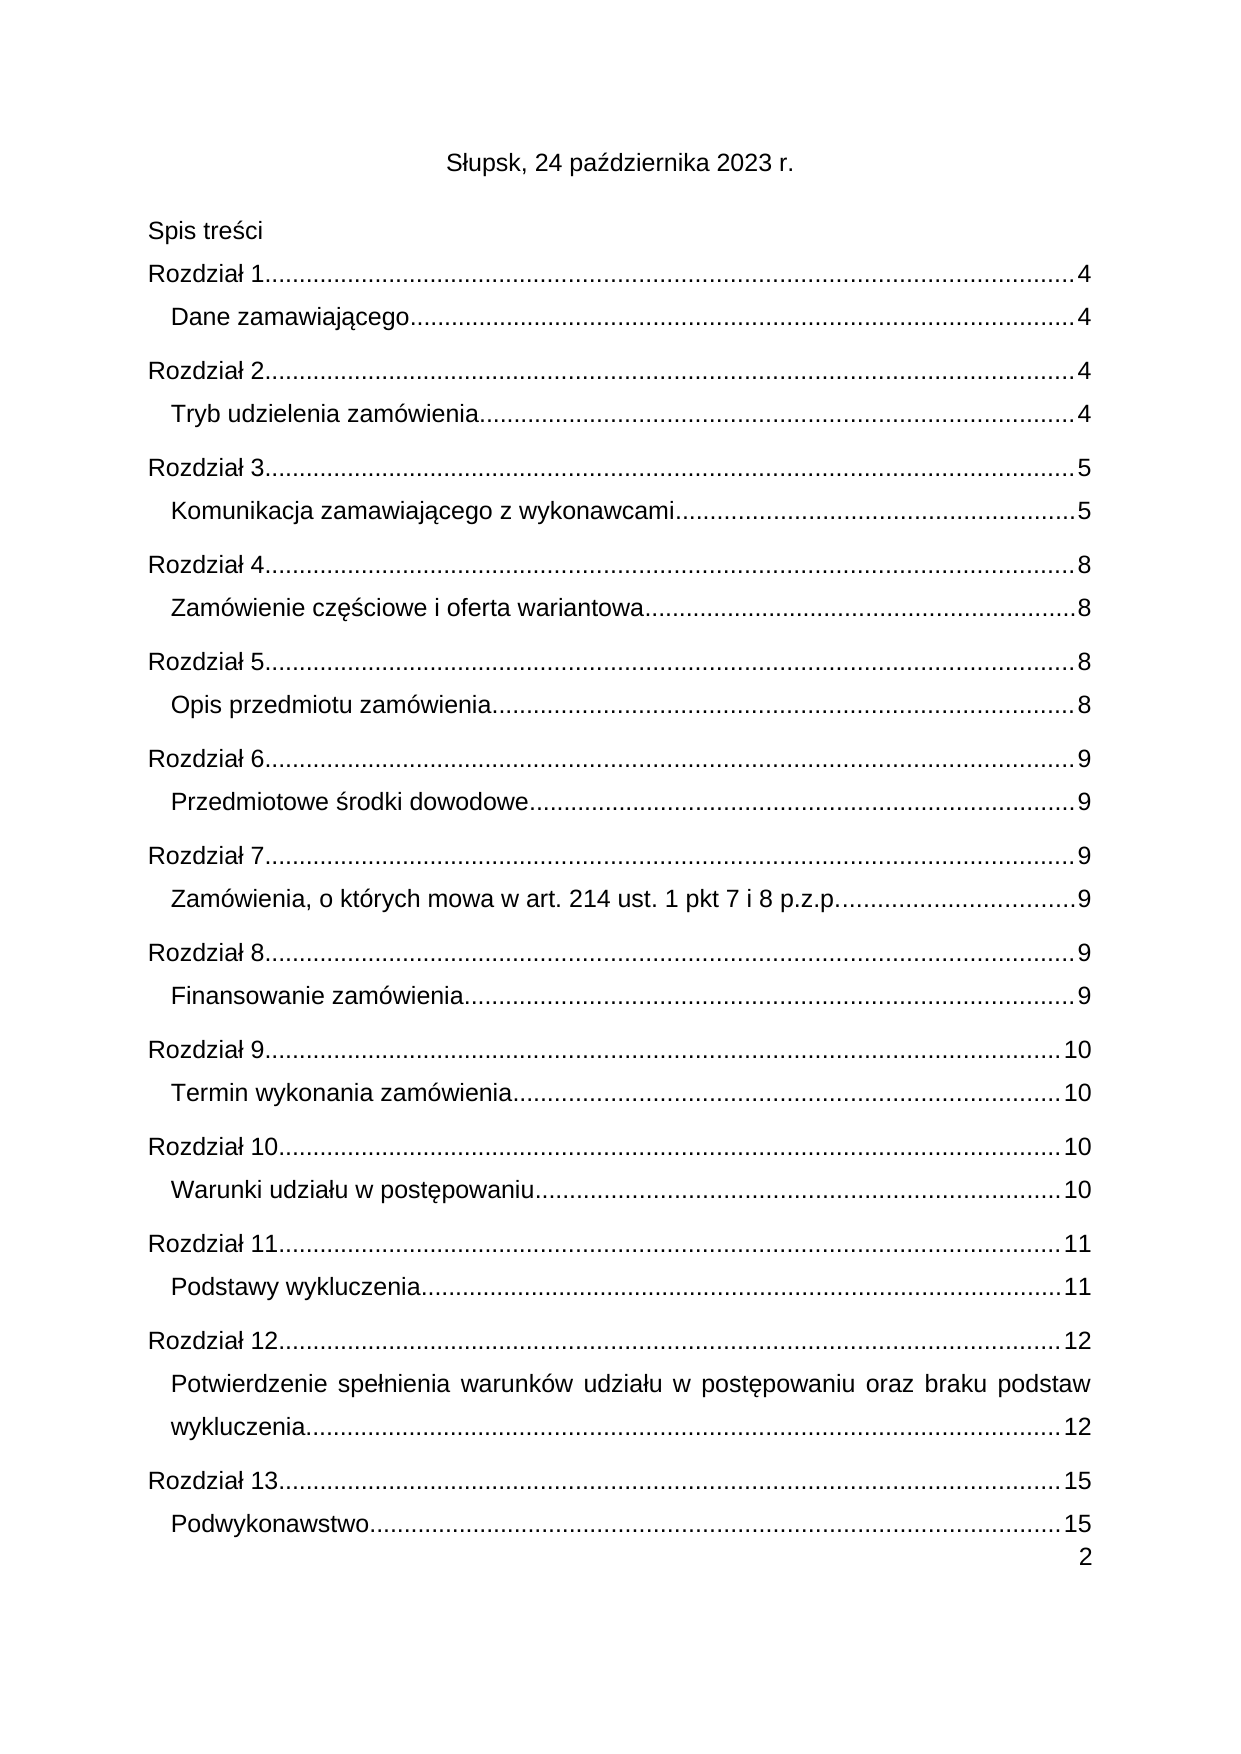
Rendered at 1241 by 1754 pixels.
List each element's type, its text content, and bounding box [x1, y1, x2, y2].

text Słupsk, 24 października 2023 r. [148, 148, 1092, 176]
